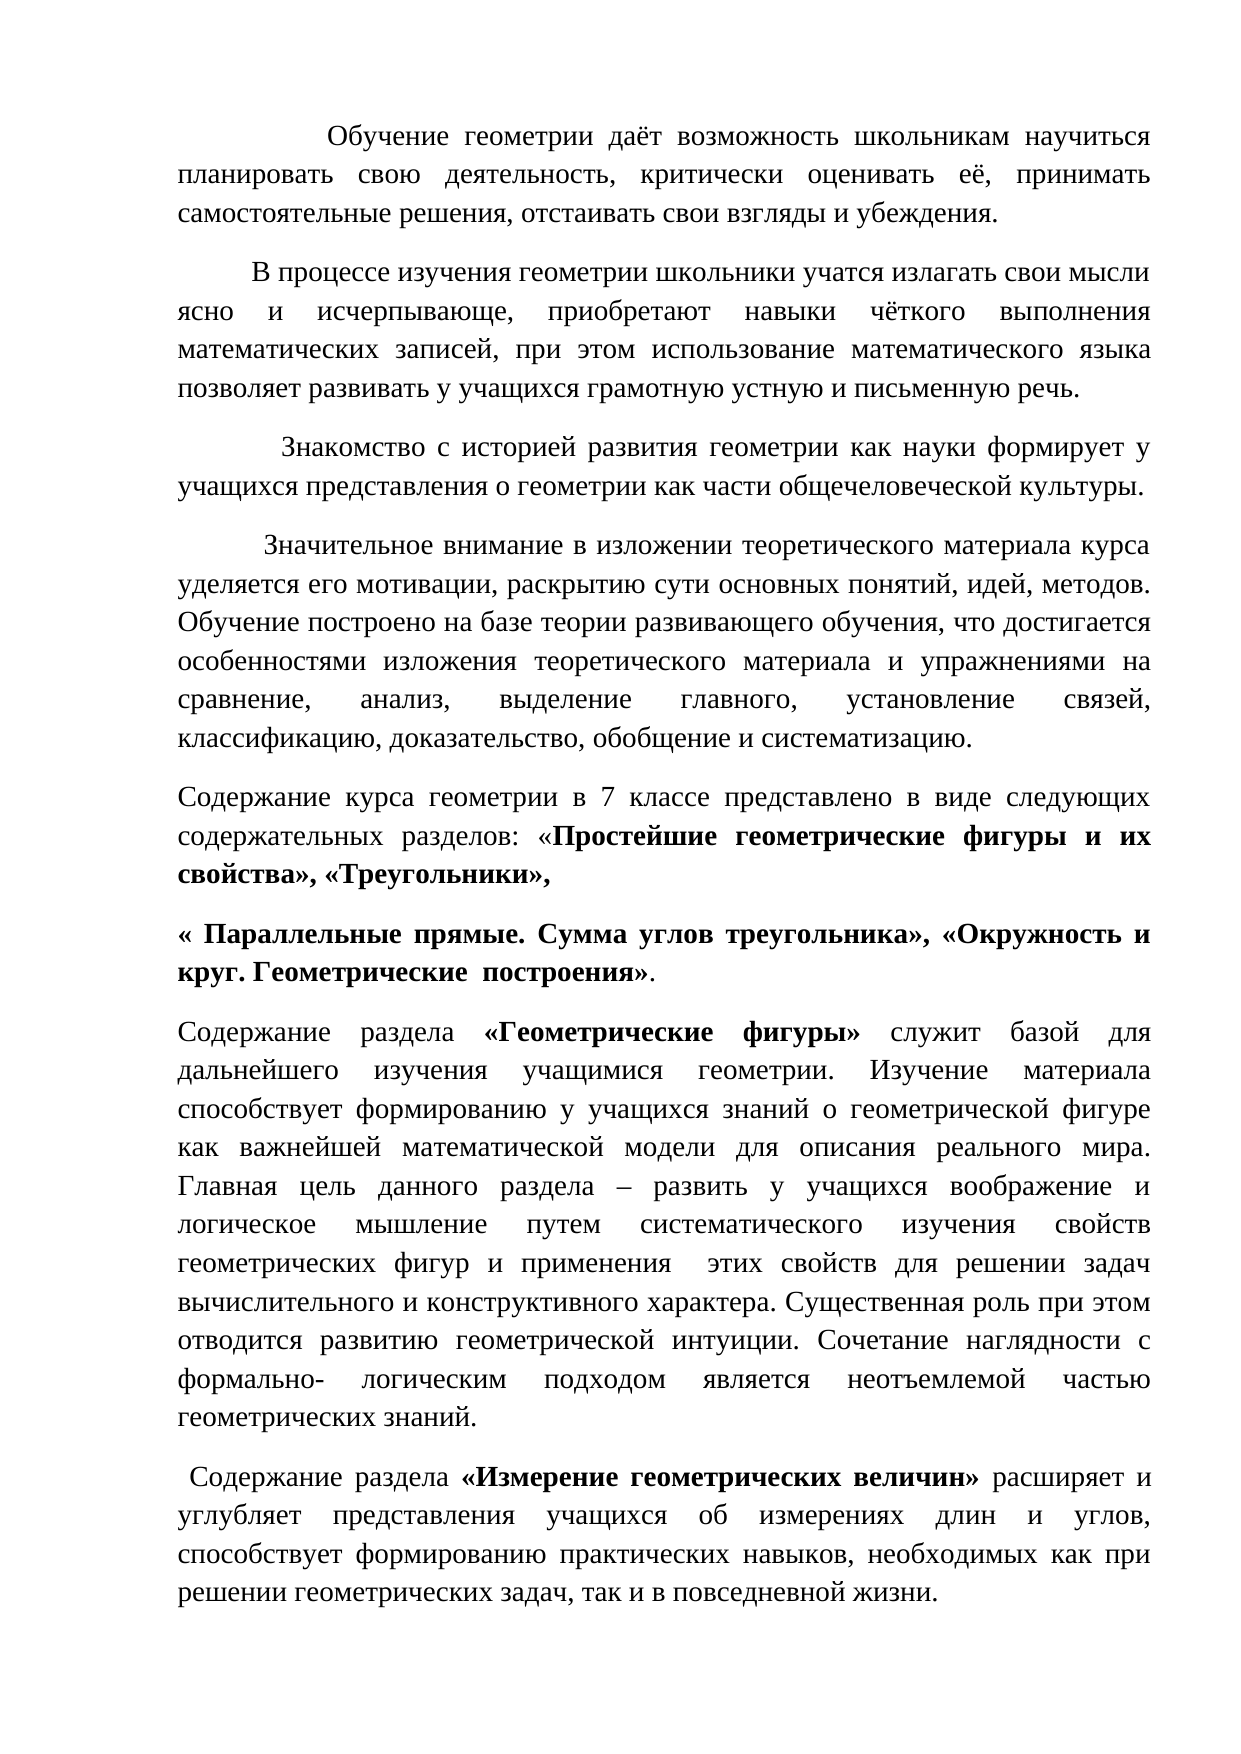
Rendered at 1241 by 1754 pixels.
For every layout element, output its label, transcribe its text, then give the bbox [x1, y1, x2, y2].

text В процессе изучения геометрии школьники учатся излагать свои мысли ясно и исчерпывающе, приобретают навыки чёткого выполнения математических записей, при этом использование математического языка позволяет развивать у учащихся грамотную устную и письменную речь. [177, 254, 1152, 404]
text Содержание раздела «Геометрические фигуры» служит базой для дальнейшего изучения учащимися геометрии. Изучение материала способствует формированию у учащихся знаний о геометрической фигуре как важнейшей математической модели для описания реального мира. Главная цель данного раздела – развить у учащихся воображение и логическое мышление путем систематического изучения свойств геометрических фигур и применения этих свойств для решении задач вычислительного и конструктивного характера. Существенная роль при этом отводится развитию геометрической интуиции. Сочетание наглядности с формально- логическим подходом является неотъемлемой частью геометрических знаний. [177, 1014, 1152, 1433]
text Знакомство с историей развития геометрии как науки формирует у учащихся представления о геометрии как части общечеловеческой культуры. [177, 429, 1152, 502]
text Содержание курса геометрии в 7 классе представлено в виде следующих содержательных разделов: «Простейшие геометрические фигуры и их свойства», «Треугольники», [177, 779, 1152, 890]
text Значительное внимание в изложении теоретического материала курса уделяется его мотивации, раскрытию сути основных понятий, идей, методов. Обучение построено на базе теории развивающего обучения, что достигается особенностями изложения теоретического материала и упражнениями на сравнение, анализ, выделение главного, установление связей, классификацию, доказательство, обобщение и систематизацию. [177, 527, 1152, 754]
text « Параллельные прямые. Сумма углов треугольника», «Окружность и круг. Геометрические построения». [177, 916, 1152, 988]
text Обучение геометрии даёт возможность школьникам научиться планировать свою деятельность, критически оценивать её, принимать самостоятельные решения, отстаивать свои взгляды и убеждения. [177, 118, 1152, 229]
text Содержание раздела «Измерение геометрических величин» расширяет и углубляет представления учащихся об измерениях длин и углов, способствует формированию практических навыков, необходимых как при решении геометрических задач, так и в повседневной жизни. [177, 1459, 1152, 1608]
